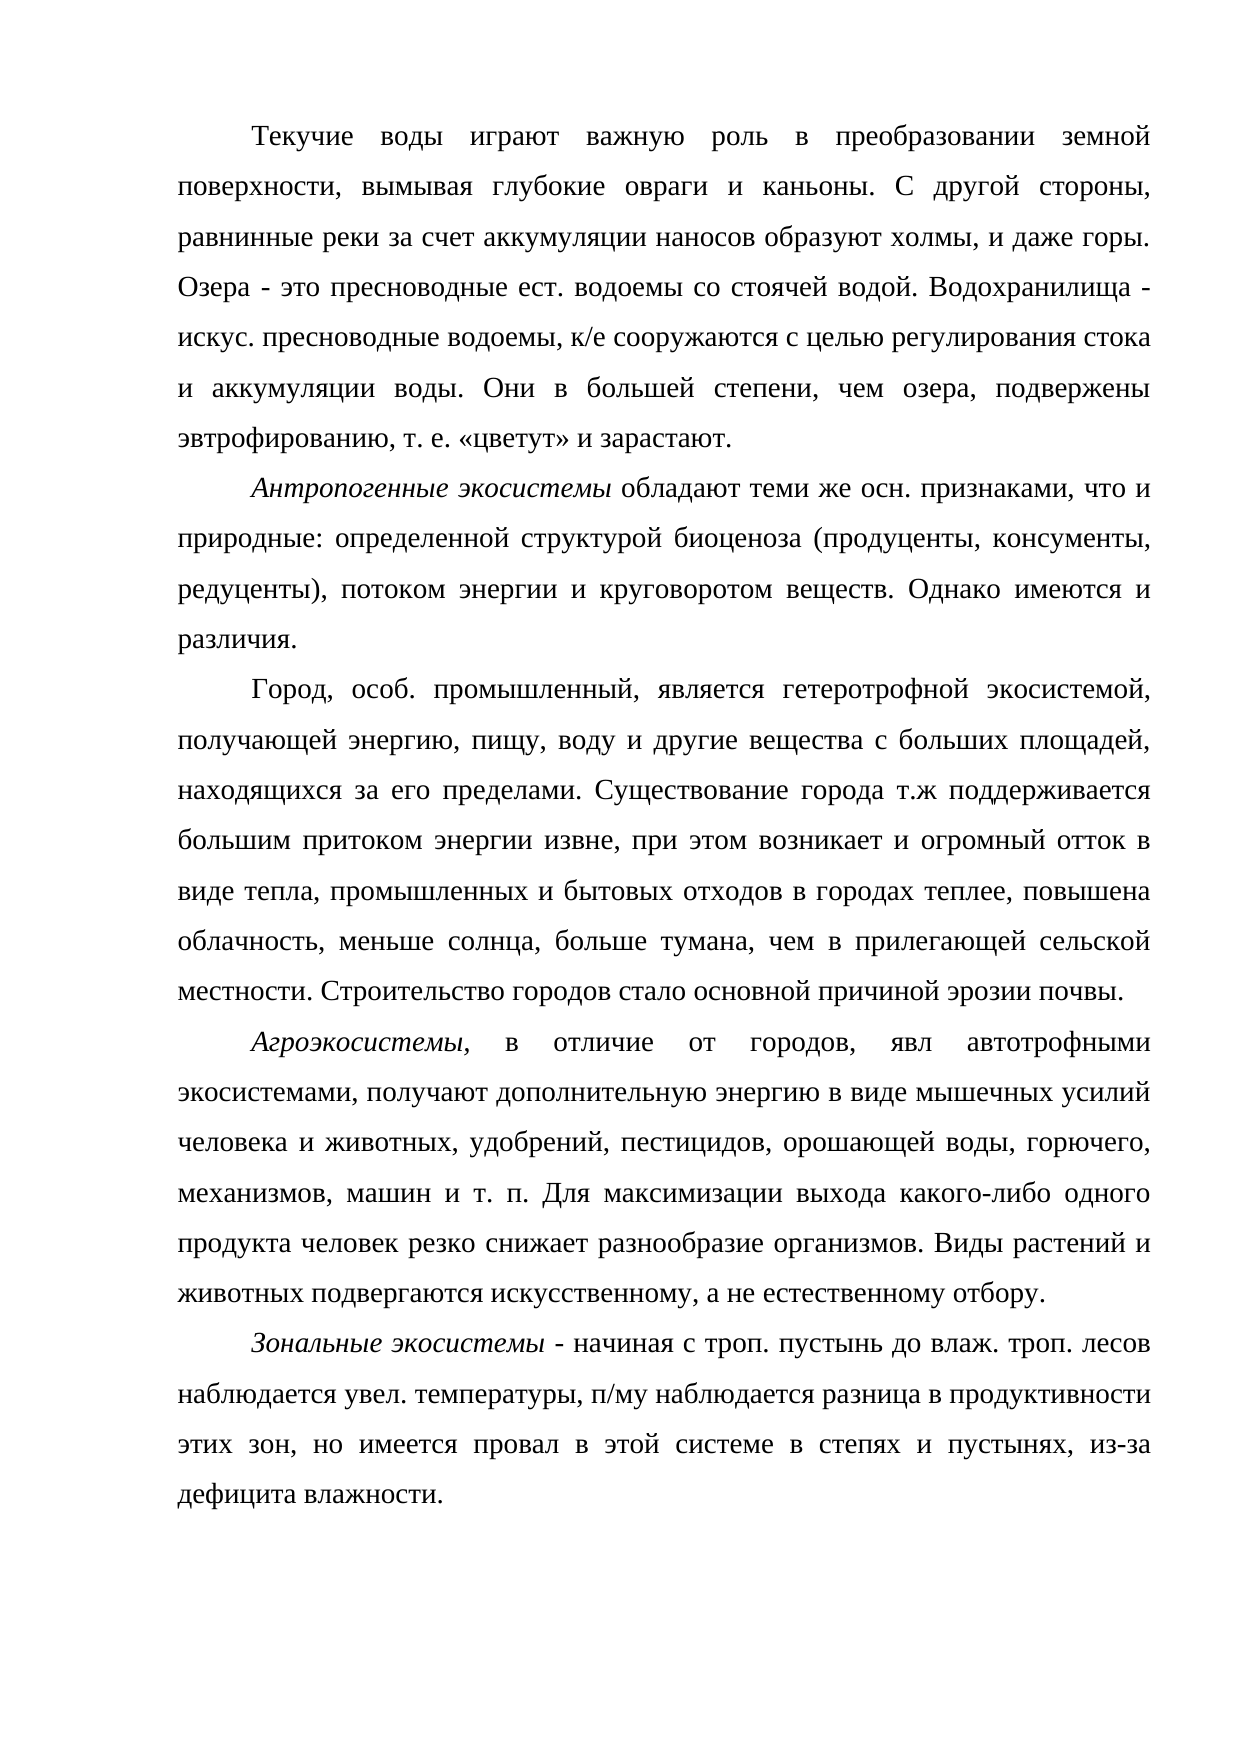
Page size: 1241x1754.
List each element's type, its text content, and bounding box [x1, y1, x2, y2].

text Агроэкосистемы, в отличие от городов, явл автотрофными экосистемами, получают дополнительную энергию в виде мышечных усилий человека и животных, удобрений, пестицидов, орошающей воды, горючего, механизмов, машин и т. п. Для максимизации выхода какого-либо одного продукта человек резко снижает разнообразие организмов. Виды растений и животных подвергаются искусственному, а не естественному отбору. [177, 1024, 1152, 1309]
text Антропогенные экосистемы обладают теми же осн. признаками, что и природные: определенной структурой биоценоза (продуценты, консументы, редуценты), потоком энергии и круговоротом веществ. Однако имеются и различия. [177, 470, 1152, 655]
text Зональные экосистемы - начиная с троп. пустынь до влаж. троп. лесов наблюдается увел. температуры, п/му наблюдается разница в продуктивности этих зон, но имеется провал в этой системе в степях и пустынях, из-за дефицита влажности. [177, 1326, 1152, 1510]
text Город, особ. промышленный, является гетеротрофной экосистемой, получающей энергию, пищу, воду и другие вещества с больших площадей, находящихся за его пределами. Существование города т.ж поддерживается большим притоком энергии извне, при этом возникает и огромный отток в виде тепла, промышленных и бытовых отходов в городах теплее, повышена облачность, меньше солнца, больше тумана, чем в прилегающей сельской местности. Строительство городов стало основной причиной эрозии почвы. [177, 672, 1152, 1007]
text Текучие воды играют важную роль в преобразовании земной поверхности, вымывая глубокие овраги и каньоны. С другой стороны, равнинные реки за счет аккумуляции наносов образуют холмы, и даже горы. Озера - это пресноводные ест. водоемы со стоячей водой. Водохранилища - искус. пресноводные водоемы, к/е сооружаются с целью регулирования стока и аккумуляции воды. Они в большей степени, чем озера, подвержены эвтрофированию, т. е. «цветут» и зарастают. [177, 118, 1152, 453]
